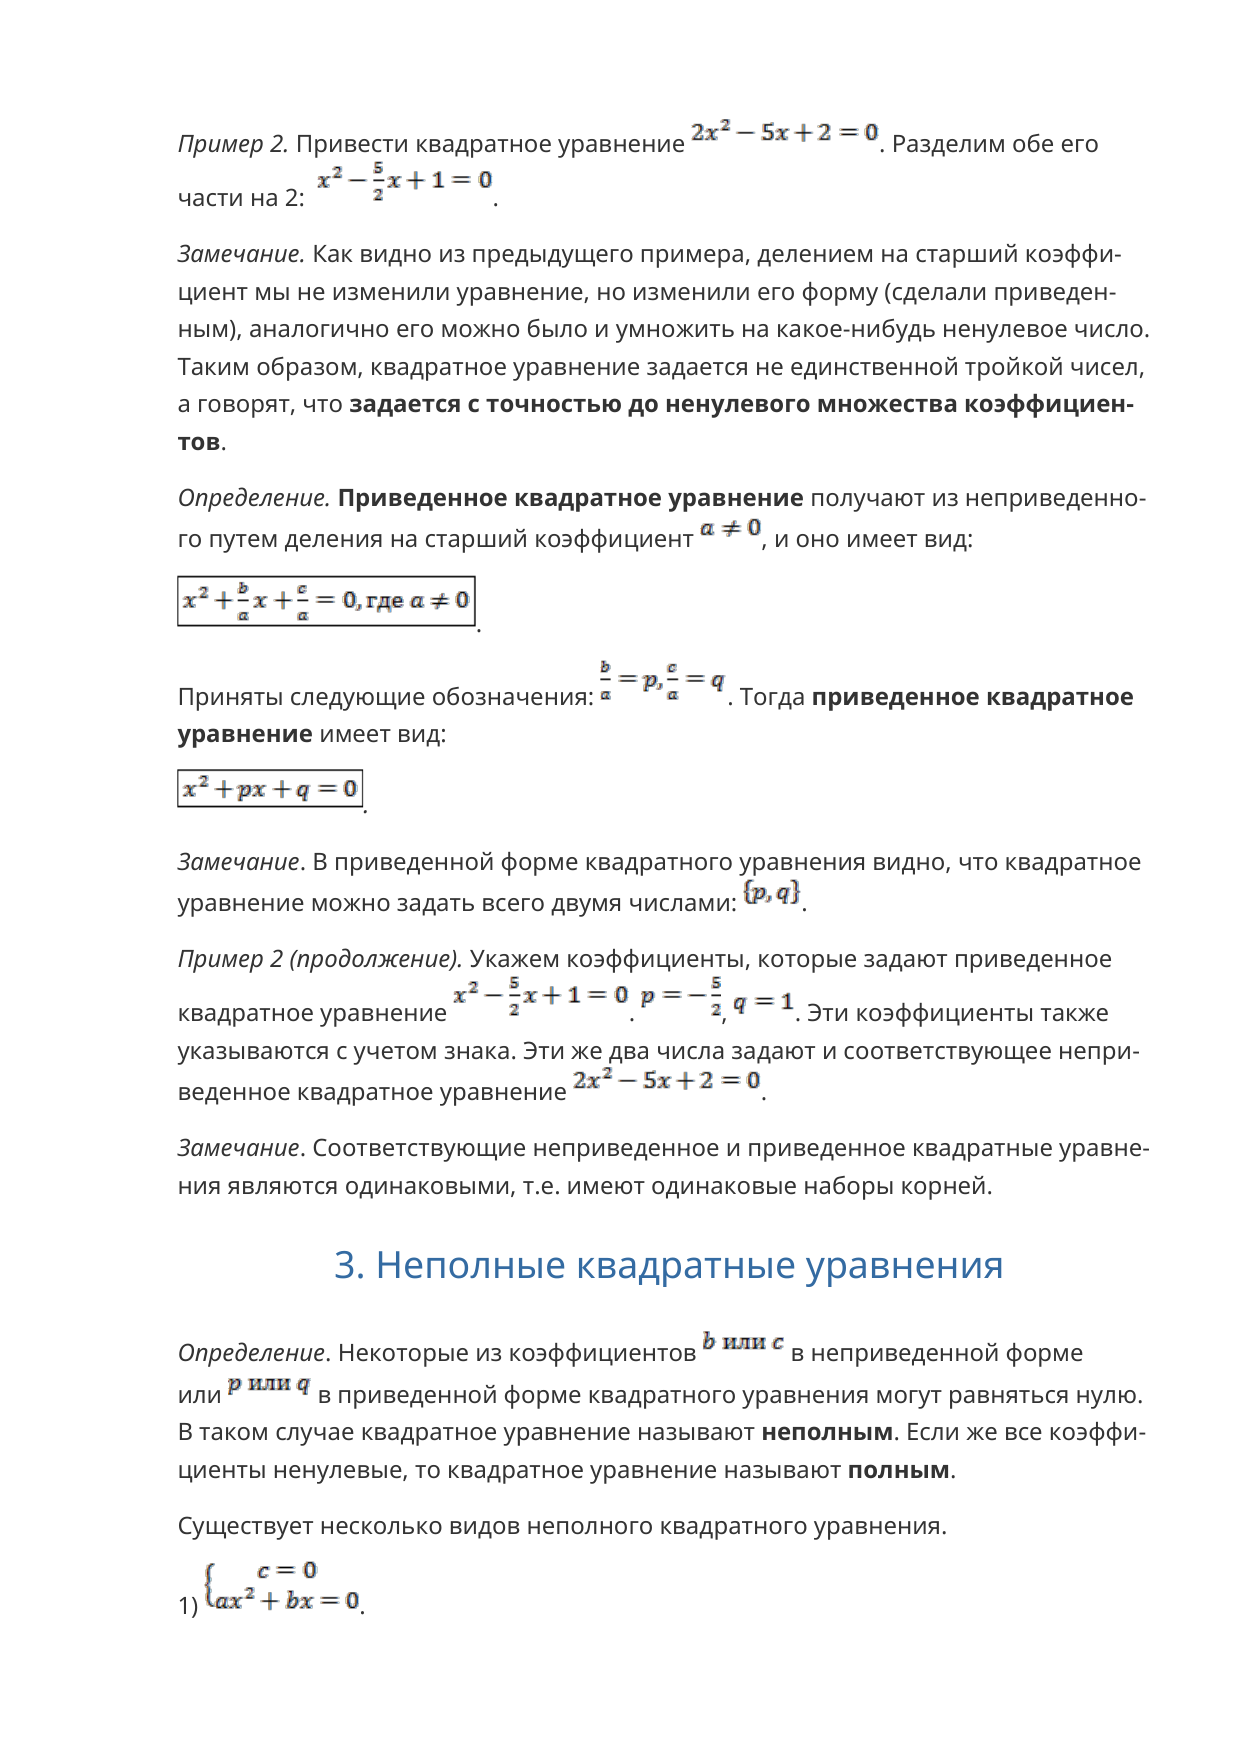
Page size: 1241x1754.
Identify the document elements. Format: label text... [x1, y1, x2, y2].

text 1) . [177, 1560, 1152, 1622]
picture [691, 118, 879, 153]
picture [743, 877, 802, 912]
text 3. Неполные квадратные уравнения [177, 1239, 1152, 1290]
picture [177, 573, 476, 633]
text Определение. Приведенное квадратное уравнение получают из неприведенного путем деления на старший коэффициент , и оно имеет вид: [177, 476, 1152, 555]
text Пример 2. Привести квадратное уравнение . Разделим обе его части на 2: . [177, 118, 1152, 213]
picture [453, 974, 629, 1022]
picture [573, 1066, 761, 1101]
text Существует несколько видов неполного квадратного уравнения. [177, 1504, 1152, 1541]
picture [317, 159, 493, 207]
picture [700, 513, 762, 548]
text Замечание. Как видно из предыдущего примера, делением на старший коэффициент мы не изменили уравнение, но изменили его форму (сделали приведенным), аналогично его можно было и умножить на какое-нибудь ненулевое число. Таким образом, квадратное уравнение задается не единственной тройкой чисел, а говорят, что задается с точностью до ненулевого множества коэффициентов. [177, 232, 1152, 457]
picture [702, 1327, 784, 1362]
picture [641, 974, 721, 1022]
picture [228, 1368, 311, 1403]
picture [600, 658, 727, 706]
text Замечание. В приведенной форме квадратного уравнения видно, что квадратное уравнение можно задать всего двумя числами: . [177, 840, 1152, 918]
picture [204, 1560, 359, 1615]
picture [177, 768, 364, 814]
text Замечание. Соответствующие неприведенное и приведенное квадратные уравнения являются одинаковыми, т.е. имеют одинаковые наборы корней. [177, 1126, 1152, 1201]
text Приняты следующие обозначения: . Тогда приведенное квадратное уравнение имеет вид: [177, 658, 1152, 750]
text Определение. Некоторые из коэффициентов в неприведенной форме или в приведенной форме квадратного уравнения могут равняться нулю. В таком случае квадратное уравнение называют неполным. Если же все коэффициенты ненулевые, то квадратное уравнение называют полным. [177, 1327, 1152, 1485]
picture [733, 987, 795, 1022]
text . [177, 769, 1152, 821]
text Пример 2 (продолжение). Укажем коэффициенты, которые задают приведенное квадратное уравнение . , . Эти коэффициенты также указываются с учетом знака. Эти же два числа задают и соответствующее неприведенное квадратное уравнение . [177, 937, 1152, 1107]
